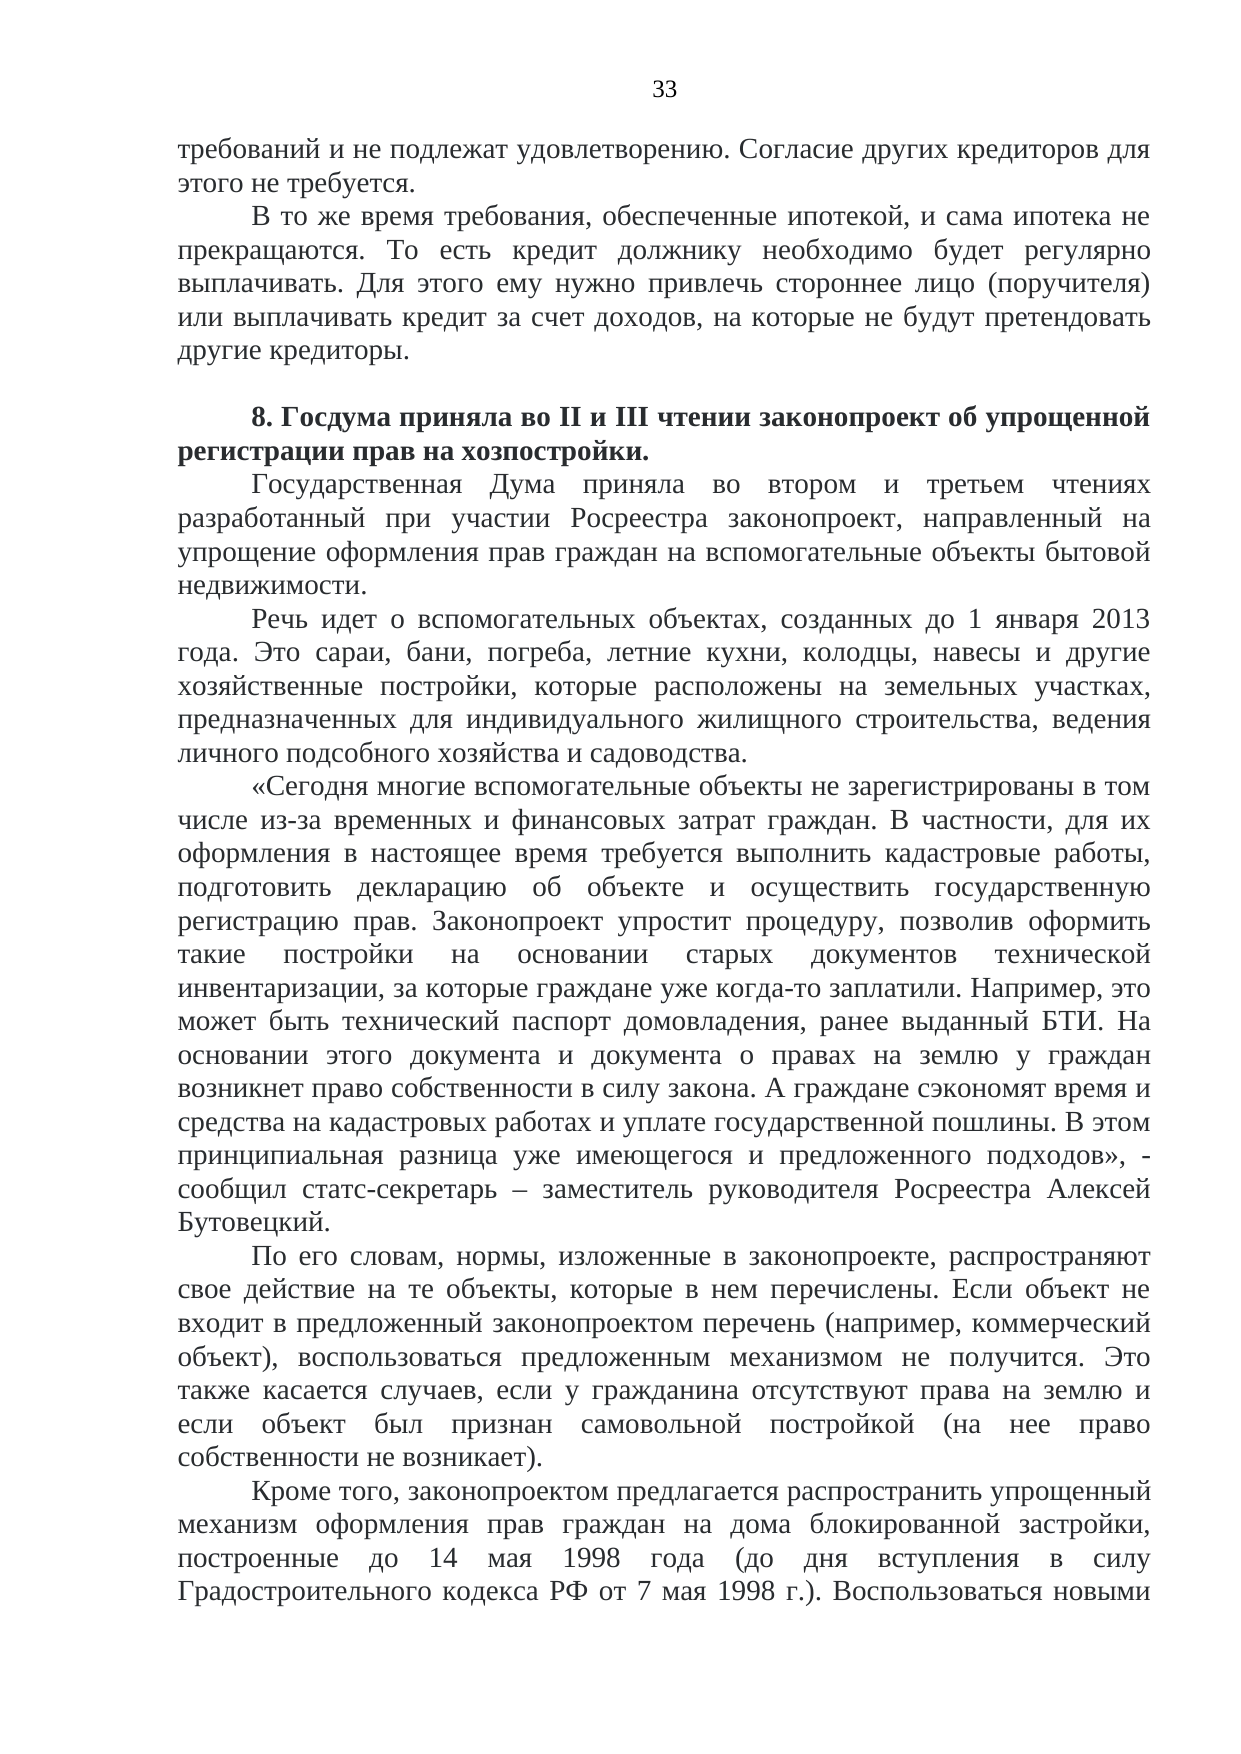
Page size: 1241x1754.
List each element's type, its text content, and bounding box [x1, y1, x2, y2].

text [177, 1473, 1152, 1607]
text Государственная Дума приняла во втором и третьем чтениях разработанный при участии Росреестра законопроект, направленный на упрощение оформления прав граждан на вспомогательные объекты бытовой недвижимости. [177, 467, 1152, 601]
text По его словам, нормы, изложенные в законопроекте, распространяют свое действие на те объекты, которые в нем перечислены. Если объект не входит в предложенный законопроектом перечень (например, коммерческий объект), воспользоваться предложенным механизмом не получится. Это также касается случаев, если у гражданина отсутствуют права на землю и если объект был признан самовольной постройкой (на нее право собственности не возникает). [177, 1238, 1152, 1473]
text 8. Госдума приняла во II и III чтении законопроект об упрощенной регистрации прав на хозпостройки. [177, 399, 1152, 467]
text В то же время требования, обеспеченные ипотекой, и сама ипотека не прекращаются. То есть кредит должнику необходимо будет регулярно выплачивать. Для этого ему нужно привлечь стороннее лицо (поручителя) или выплачивать кредит за счет доходов, на которые не будут претендовать другие кредиторы. [177, 198, 1152, 366]
text Речь идет о вспомогательных объектах, созданных до 1 января 2013 года. Это сараи, бани, погреба, летние кухни, колодцы, навесы и другие хозяйственные постройки, которые расположены на земельных участках, предназначенных для индивидуального жилищного строительства, ведения личного подсобного хозяйства и садоводства. [177, 601, 1152, 768]
text «Сегодня многие вспомогательные объекты не зарегистрированы в том числе из-за временных и финансовых затрат граждан. В частности, для их оформления в настоящее время требуется выполнить кадастровые работы, подготовить декларацию об объекте и осуществить государственную регистрацию прав. Законопроект упростит процедуру, позволив оформить такие постройки на основании старых документов технической инвентаризации, за которые граждане уже когда-то заплатили. Например, это может быть технический паспорт домовладения, ранее выданный БТИ. На основании этого документа и документа о правах на землю у граждан возникнет право собственности в силу закона. А граждане сэкономят время и средства на кадастровых работах и уплате государственной пошлины. В этом принципиальная разница уже имеющегося и предложенного подходов», - сообщил статс-секретарь – заместитель руководителя Росреестра Алексей Бутовецкий. [177, 768, 1152, 1238]
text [177, 131, 1152, 198]
